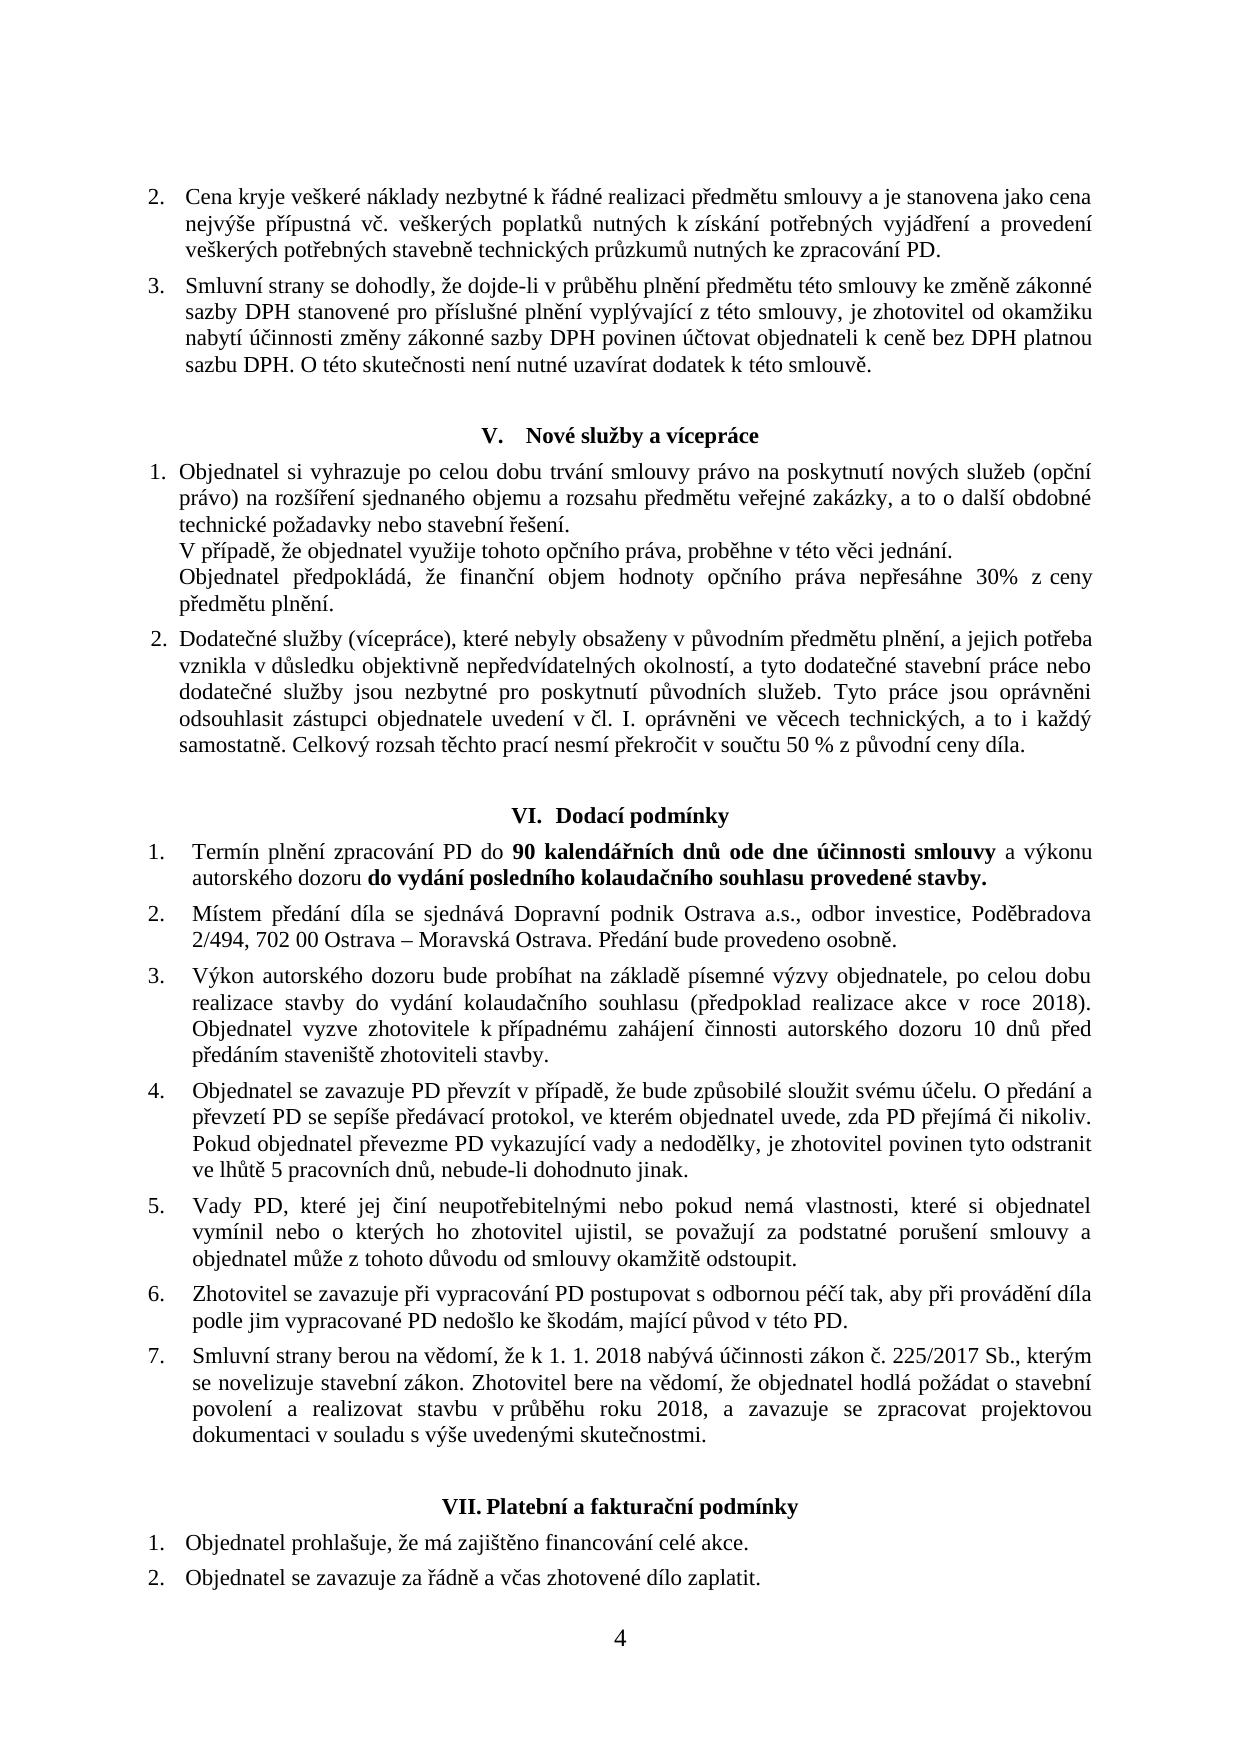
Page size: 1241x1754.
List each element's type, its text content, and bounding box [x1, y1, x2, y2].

list Místem předání díla se sjednává Dopravní podnik Ostrava a.s., odbor investice, Poděbradova 2/494, 702 00 Ostrava – Moravská Ostrava. Předání bude provedeno osobně. [148, 900, 1093, 953]
list Výkon autorského dozoru bude probíhat na základě písemné výzvy objednatele, po celou dobu realizace stavby do vydání kolaudačního souhlasu (předpoklad realizace akce v roce 2018). Objednatel vyzve zhotovitele k případnému zahájení činnosti autorského dozoru 10 dnů před předáním staveniště zhotoviteli stavby. [148, 962, 1093, 1068]
list Objednatel prohlašuje, že má zajištěno financování celé akce. [148, 1529, 1093, 1555]
list Platební a fakturační podmínky [148, 1493, 1093, 1519]
text V případě, že objednatel využije tohoto opčního práva, proběhne v této věci jednání. [179, 537, 1093, 563]
list Smluvní strany berou na vědomí, že k 1. 1. 2018 nabývá účinnosti zákon č. 225/2017 Sb., kterým se novelizuje stavební zákon. Zhotovitel bere na vědomí, že objednatel hodlá požádat o stavební povolení a realizovat stavbu v průběhu roku 2018, a zavazuje se zpracovat projektovou dokumentaci v souladu s výše uvedenými skutečnostmi. [148, 1342, 1093, 1448]
subtitle Smluvní strany se dohodly, že dojde-li v průběhu plnění předmětu této smlouvy ke změně zákonné sazby DPH stanovené pro příslušné plnění vyplývající z této smlouvy, je zhotovitel od okamžiku nabytí účinnosti změny zákonné sazby DPH povinen účtovat objednateli k ceně bez DPH platnou sazbu DPH. O této skutečnosti není nutné uzavírat dodatek k této smlouvě. [148, 272, 1093, 377]
list Zhotovitel se zavazuje při vypracování PD postupovat s odbornou péčí tak, aby při provádění díla podle jim vypracované PD nedošlo ke škodám, mající původ v této PD. [148, 1280, 1093, 1333]
list Dodatečné služby (vícepráce), které nebyly obsaženy v původním předmětu plnění, a jejich potřeba vznikla v důsledku objektivně nepředvídatelných okolností, a tyto dodatečné stavební práce nebo dodatečné služby jsou nezbytné pro poskytnutí původních služeb. Tyto práce jsou oprávněni odsouhlasit zástupci objednatele uvedení v čl. I. oprávněni ve věcech technických, a to i každý samostatně. Celkový rozsah těchto prací nesmí překročit v součtu 50 % z původní ceny díla. [150, 626, 1093, 757]
list Dodací podmínky [148, 802, 1093, 829]
list Vady PD, které jej činí neupotřebitelnými nebo pokud nemá vlastnosti, které si objednatel vymínil nebo o kterých ho zhotovitel ujistil, se považují za podstatné porušení smlouvy a objednatel může z tohoto důvodu od smlouvy okamžitě odstoupit. [148, 1192, 1093, 1271]
list Termín plnění zpracování PD do 90 kalendářních dnů ode dne účinnosti smlouvy a výkonu autorského dozoru do vydání posledního kolaudačního souhlasu provedené stavby. [148, 838, 1093, 891]
text Objednatel předpokládá, že finanční objem hodnoty opčního práva nepřesáhne 30% z ceny předmětu plnění. [179, 563, 1093, 616]
list Nové služby a vícepráce [148, 422, 1093, 449]
list Objednatel se zavazuje PD převzít v případě, že bude způsobilé sloužit svému účelu. O předání a převzetí PD se sepíše předávací protokol, ve kterém objednatel uvede, zda PD přejímá či nikoliv. Pokud objednatel převezme PD vykazující vady a nedodělky, je zhotovitel povinen tyto odstranit ve lhůtě 5 pracovních dnů, nebude-li dohodnuto jinak. [148, 1077, 1093, 1182]
list Objednatel si vyhrazuje po celou dobu trvání smlouvy právo na poskytnutí nových služeb (opční právo) na rozšíření sjednaného objemu a rozsahu předmětu veřejné zakázky, a to o další obdobné technické požadavky nebo stavební řešení. [149, 458, 1093, 537]
subtitle Cena kryje veškeré náklady nezbytné k řádné realizaci předmětu smlouvy a je stanovena jako cena nejvýše přípustná vč. veškerých poplatků nutných k získání potřebných vyjádření a provedení veškerých potřebných stavebně technických průzkumů nutných ke zpracování PD. [148, 183, 1093, 262]
list Objednatel se zavazuje za řádně a včas zhotovené dílo zaplatit. [148, 1564, 1093, 1591]
